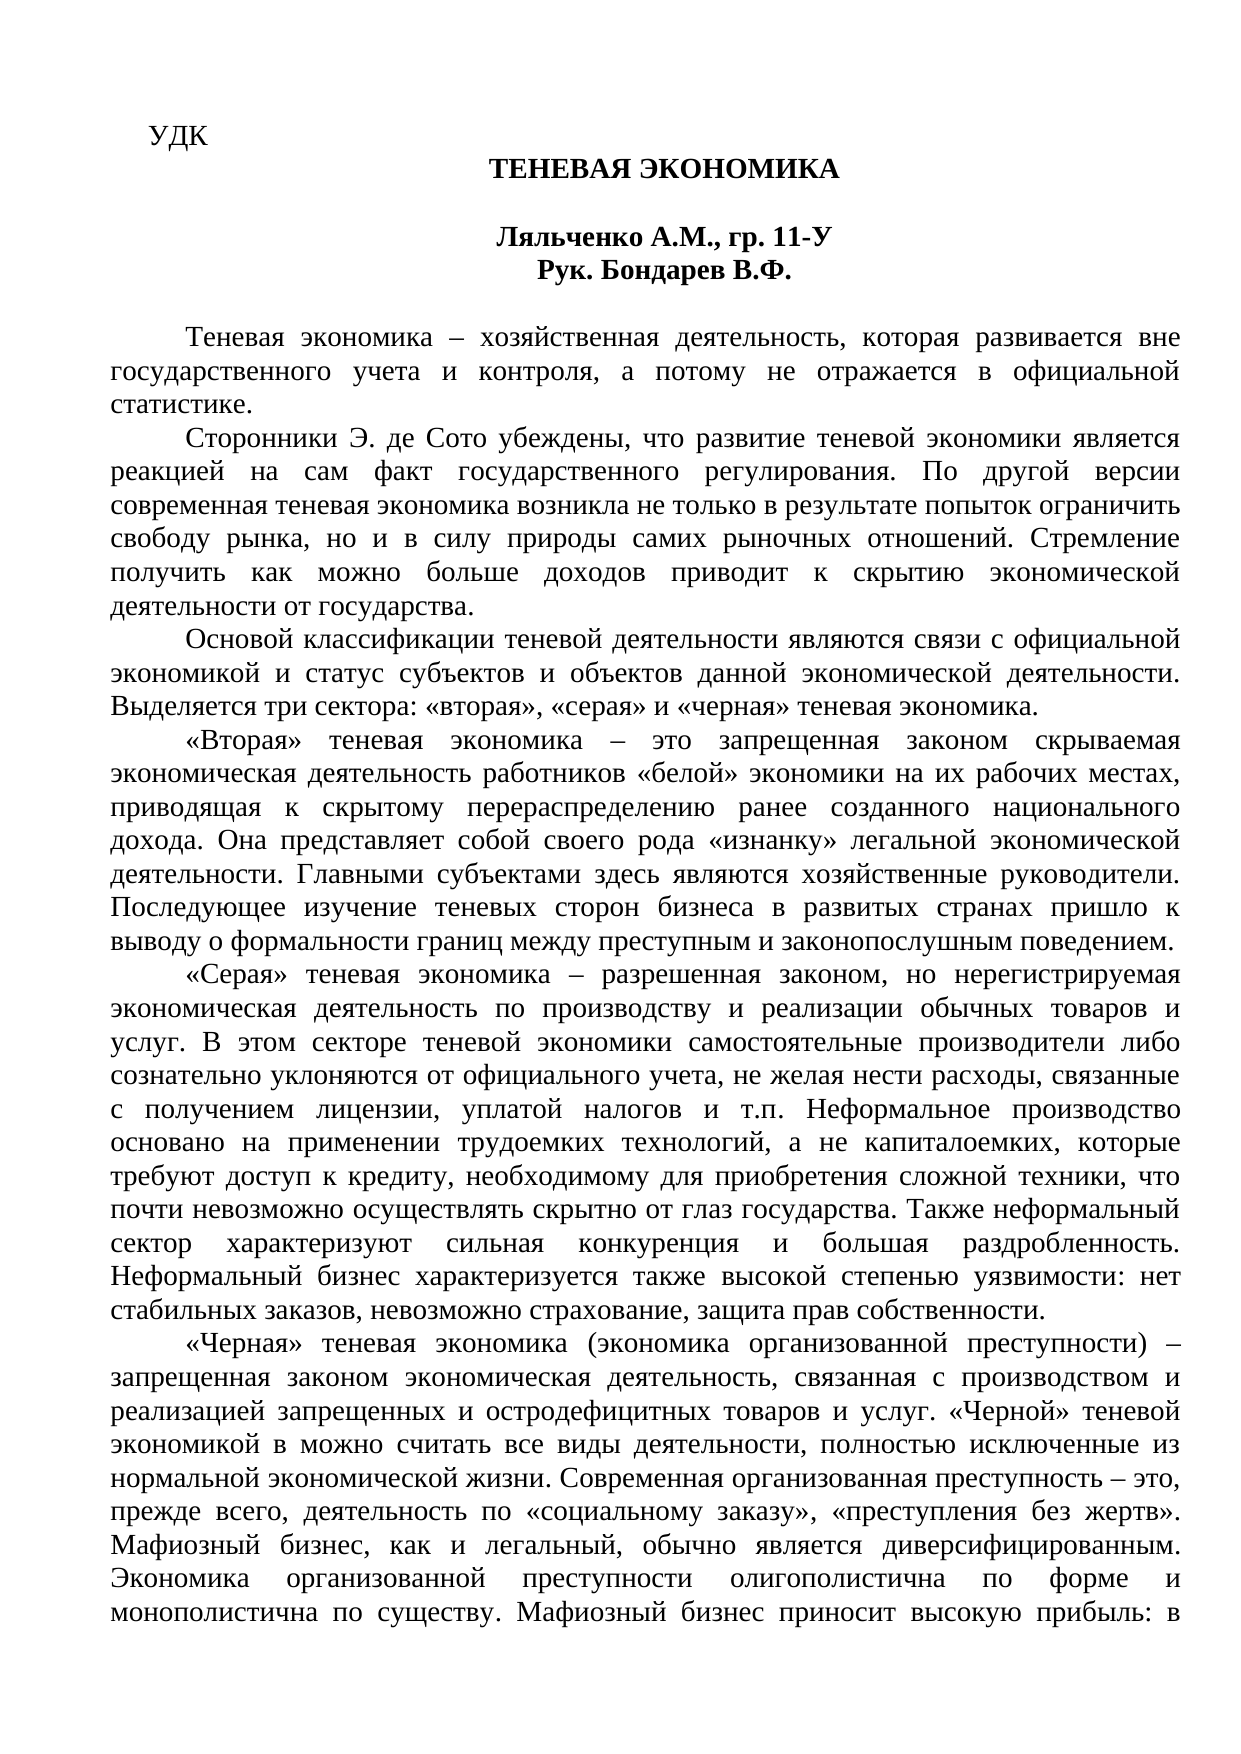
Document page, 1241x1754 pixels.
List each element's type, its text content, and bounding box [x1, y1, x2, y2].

text Теневая экономика – хозяйственная деятельность, которая развивается вне государственного учета и контроля, а потому не отражается в официальной статистике. [110, 319, 1181, 420]
text Рук. Бондарев В.Ф. [148, 252, 1181, 286]
text УДК [148, 118, 1181, 152]
text «Серая» теневая экономика – разрешенная законом, но нерегистрируемая экономическая деятельность по производству и реализации обычных товаров и услуг. В этом секторе теневой экономики самостоятельные производители либо сознательно уклоняются от официального учета, не желая нести расходы, связанные с получением лицензии, уплатой налогов и т.п. Неформальное производство основано на применении трудоемких технологий, а не капиталоемких, которые требуют доступ к кредиту, необходимому для приобретения сложной техники, что почти невозможно осуществлять скрытно от глаз государства. Также неформальный сектор характеризуют сильная конкуренция и большая раздробленность. Неформальный бизнес характеризуется также высокой степенью уязвимости: нет стабильных заказов, невозможно страхование, защита прав собственности. [110, 957, 1181, 1326]
text ТЕНЕВАЯ ЭКОНОМИКА [148, 152, 1181, 185]
text Основой классификации теневой деятельности являются связи с официальной экономикой и статус субъектов и объектов данной экономической деятельности. Выделяется три сектора: «вторая», «серая» и «черная» теневая экономика. [110, 621, 1181, 722]
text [110, 1326, 1181, 1627]
text «Вторая» теневая экономика – это запрещенная законом скрываемая экономическая деятельность работников «белой» экономики на их рабочих местах, приводящая к скрытому перераспределению ранее созданного национального дохода. Она представляет собой своего рода «изнанку» легальной экономической деятельности. Главными субъектами здесь являются хозяйственные руководители. Последующее изучение теневых сторон бизнеса в развитых странах пришло к выводу о формальности границ между преступным и законопослушным поведением. [110, 722, 1181, 957]
text Ляльченко А.М., гр. 11-У [148, 219, 1181, 252]
text Сторонники Э. де Сото убеждены, что развитие теневой экономики является реакцией на сам факт государственного регулирования. По другой версии современная теневая экономика возникла не только в результате попыток ограничить свободу рынка, но и в силу природы самих рыночных отношений. Стремление получить как можно больше доходов приводит к скрытию экономической деятельности от государства. [110, 420, 1181, 621]
